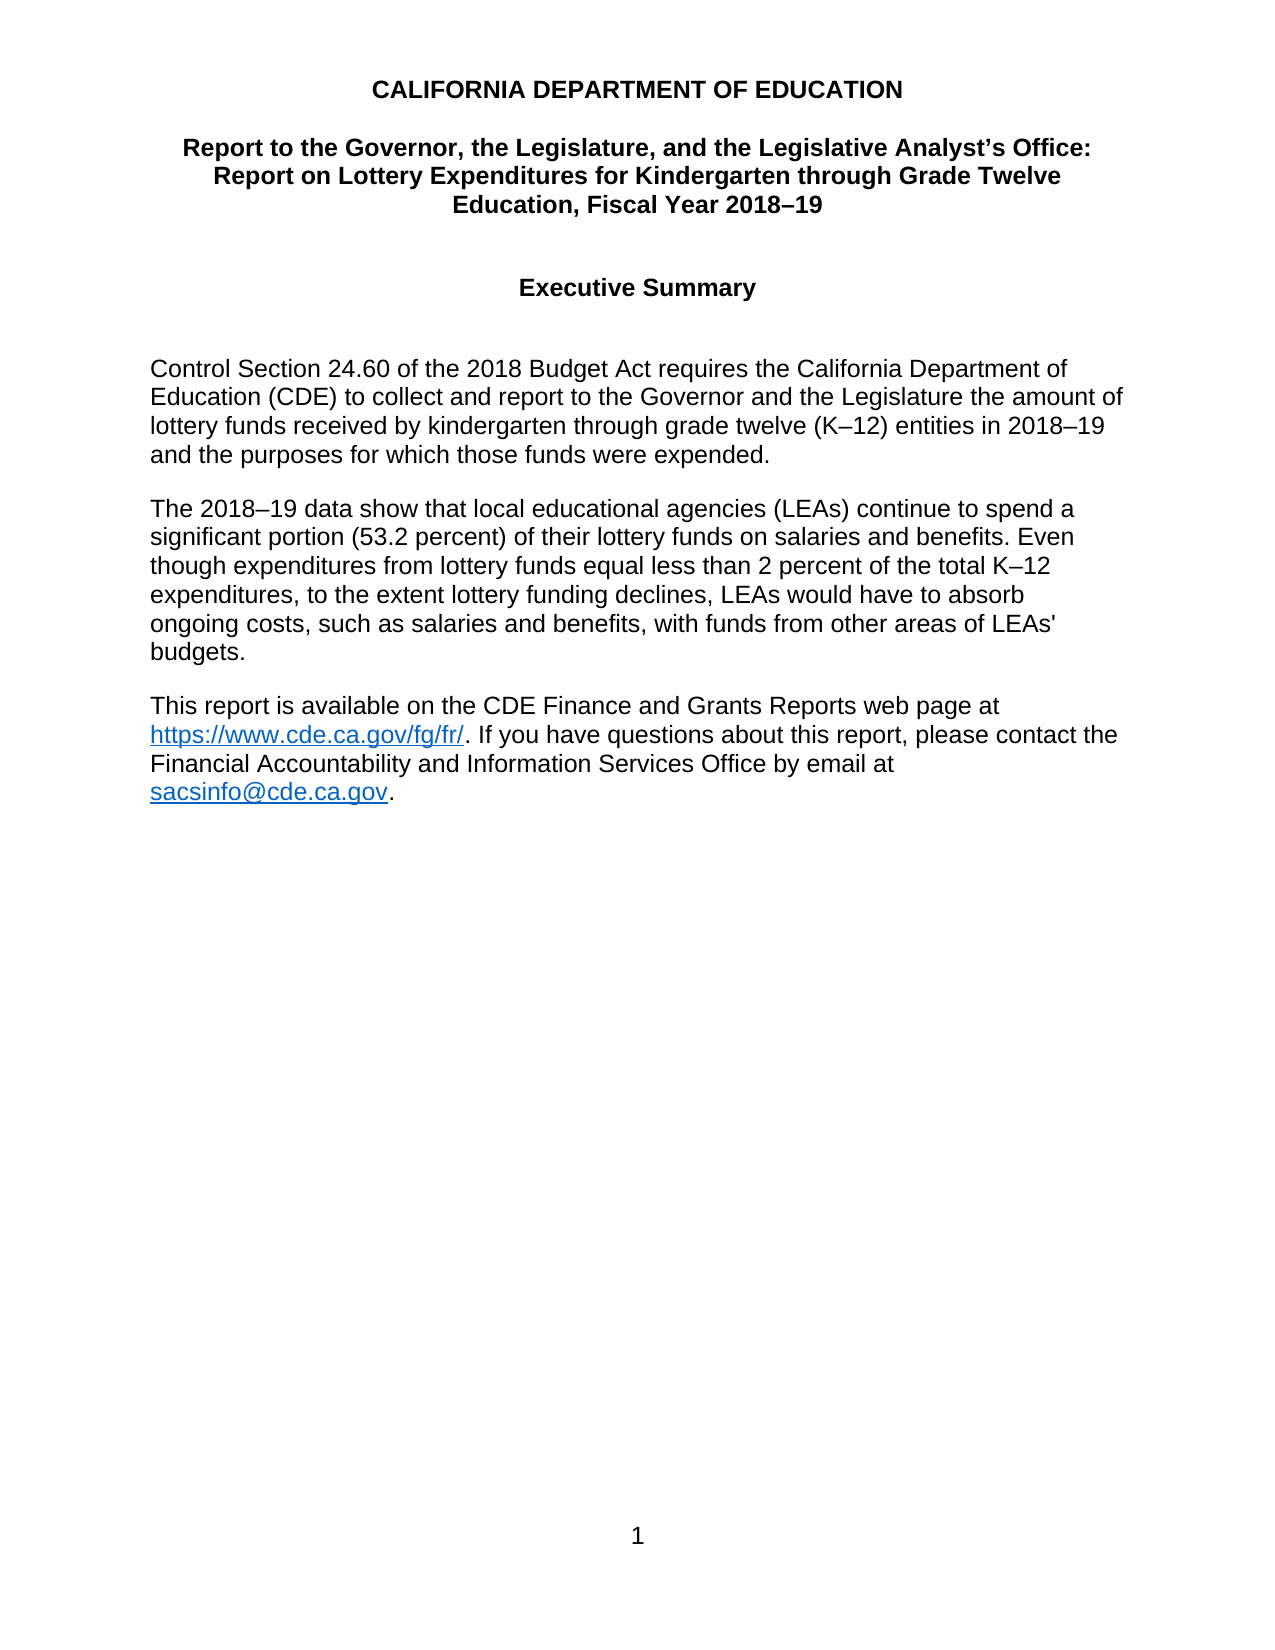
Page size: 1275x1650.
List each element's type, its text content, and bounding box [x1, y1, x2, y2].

text The 2018–19 data show that local educational agencies (LEAs) continue to spend a significant portion (53.2 percent) of their lottery funds on salaries and benefits. Even though expenditures from lottery funds equal less than 2 percent of the total K–12 expenditures, to the extent lottery funding declines, LEAs would have to absorb ongoing costs, such as salaries and benefits, with funds from other areas of LEAs' budgets. [150, 493, 1125, 666]
subtitle Executive Summary [150, 272, 1125, 301]
text Control Section 24.60 of the 2018 Budget Act requires the California Department of Education (CDE) to collect and report to the Governor and the Legislature the amount of lottery funds received by kindergarten through grade twelve (K–12) entities in 2018–19 and the purposes for which those funds were expended. [150, 353, 1125, 468]
text This report is available on the CDE Finance and Grants Reports web page at https://www.cde.ca.gov/fg/fr/. If you have questions about this report, please contact the Financial Accountability and Information Services Office by email at sacsinfo@cde.ca.gov. [150, 691, 1125, 806]
